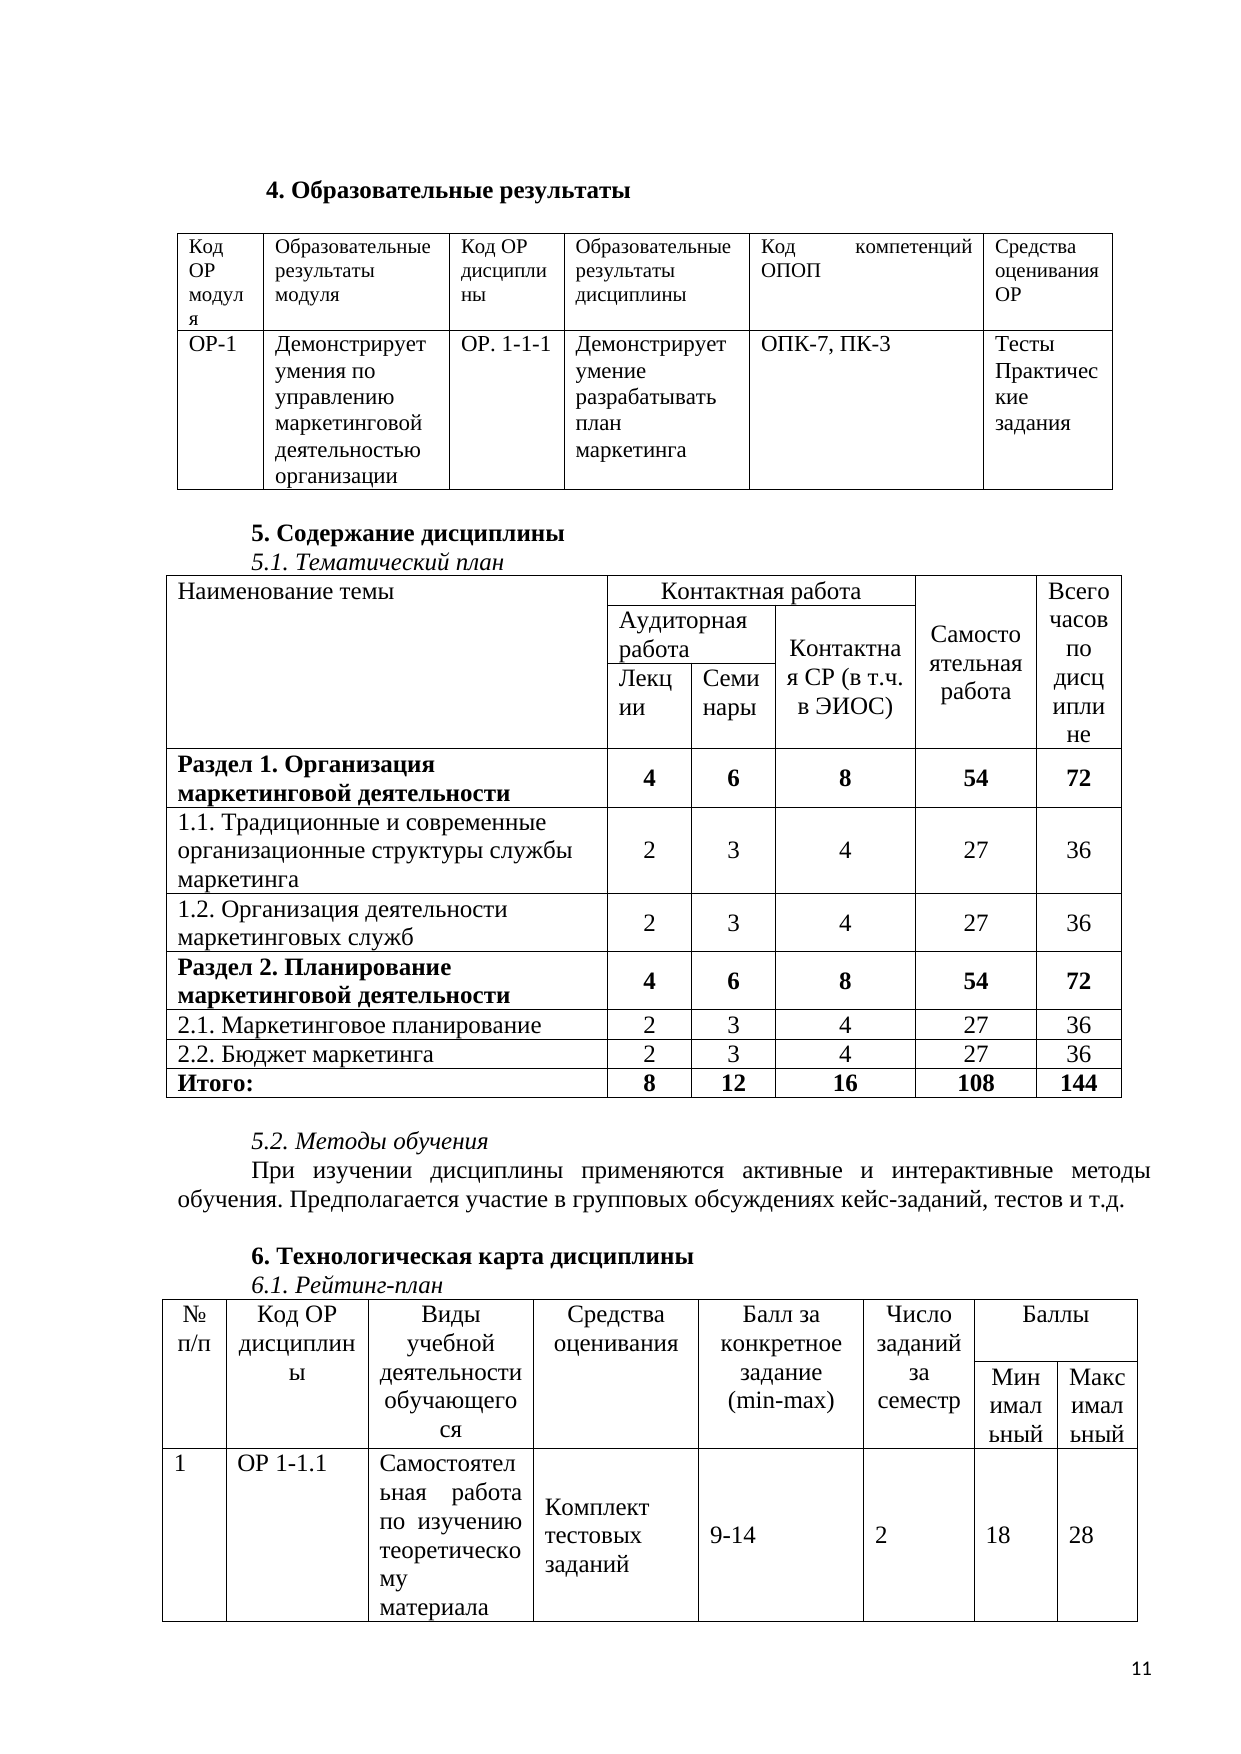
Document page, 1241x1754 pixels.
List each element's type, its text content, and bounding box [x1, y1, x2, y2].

table_cell ОР 1-1.1 [227, 1449, 368, 1621]
table_cell 4 [608, 749, 691, 806]
table_header Наименование темы [167, 576, 607, 748]
table_cell ОПК-7, ПК-3 [750, 331, 983, 488]
table_header Баллы [975, 1300, 1137, 1361]
table_header Код компетенций ОПОП [750, 234, 983, 330]
table_cell Максимальный [1058, 1362, 1137, 1448]
table_cell Самостоятельная работа по изучению теоретическому материала [369, 1449, 533, 1621]
table_cell 8 [776, 952, 915, 1009]
table_cell 1.1. Традиционные и современные организационные структуры службы маркетинга [167, 808, 607, 893]
table_header Число заданий за семестр [864, 1300, 974, 1448]
table_header Виды учебной деятельности обучающегося [369, 1300, 533, 1448]
table_cell 144 [1037, 1069, 1121, 1097]
table_header Балл за конкретное задание (min-max) [699, 1300, 863, 1448]
table_cell 2 [608, 1010, 691, 1038]
table_cell 72 [1037, 749, 1121, 806]
table_cell 4 [776, 808, 915, 893]
table_cell 4 [776, 1040, 915, 1068]
table_header Самостоятельная работа [916, 576, 1036, 748]
table_cell 12 [692, 1069, 775, 1097]
table_cell Семинары [692, 664, 775, 748]
table_cell 1 [163, 1449, 226, 1621]
table_cell Раздел 1. Организация маркетинговой деятельности [167, 749, 607, 806]
table_cell 36 [1037, 1010, 1121, 1038]
table_cell ОР. 1-1-1 [450, 331, 564, 488]
table_cell 9-14 [699, 1449, 863, 1621]
table_cell 54 [916, 749, 1036, 806]
table_cell 27 [916, 1040, 1036, 1068]
table_cell 8 [608, 1069, 691, 1097]
table_cell 72 [1037, 952, 1121, 1009]
table_cell 3 [692, 894, 775, 951]
table_cell Минимальный [975, 1362, 1057, 1448]
table_cell Раздел 2. Планирование маркетинговой деятельности [167, 952, 607, 1009]
table_header Код ОР модуля [178, 234, 263, 330]
table_header Контактная работа [608, 576, 915, 604]
table_cell 6 [692, 952, 775, 1009]
table_header Код ОР дисциплины [450, 234, 564, 330]
table_cell 54 [916, 952, 1036, 1009]
table_cell Аудиторная работа [608, 606, 775, 663]
table_cell 1.2. Организация деятельности маркетинговых служб [167, 894, 607, 951]
table_cell 2 [608, 894, 691, 951]
table_cell 108 [916, 1069, 1036, 1097]
table_cell 8 [776, 749, 915, 806]
text 5.2. Методы обучения [177, 1126, 1152, 1155]
text 5. Содержание дисциплины [177, 518, 1152, 547]
list При изучении дисциплины применяются активные и интерактивные методы обучения. Предполагается участие в групповых обсуждениях кейс-заданий, тестов и т.д. [177, 1155, 1152, 1212]
table_cell 2 [608, 1040, 691, 1068]
table_cell 3 [692, 1010, 775, 1038]
text 6. Технологическая карта дисциплины [177, 1241, 1152, 1270]
table_cell ОР-1 [178, 331, 263, 488]
table_cell 4 [776, 894, 915, 951]
table_cell 6 [692, 749, 775, 806]
table_cell 28 [1058, 1449, 1137, 1621]
table_cell 36 [1037, 1040, 1121, 1068]
text 4. Образовательные результаты [177, 176, 1152, 204]
table_cell 4 [776, 1010, 915, 1038]
table_header Всего часов по дисциплине [1037, 576, 1121, 748]
table_cell 36 [1037, 808, 1121, 893]
table_cell 2.2. Бюджет маркетинга [167, 1040, 607, 1068]
table_cell Контактная СР (в т.ч. в ЭИОС) [776, 606, 915, 748]
table_header Средства оценивания ОР [984, 234, 1112, 330]
table_header Образовательные результаты дисциплины [565, 234, 749, 330]
table_cell 4 [608, 952, 691, 1009]
table_cell 16 [776, 1069, 915, 1097]
table_cell Демонстрирует умение разрабатывать план маркетинга [565, 331, 749, 488]
table_cell 3 [692, 1040, 775, 1068]
text 6.1. Рейтинг-план [177, 1270, 1152, 1299]
table_header Код ОР дисциплины [227, 1300, 368, 1448]
text 5.1. Тематический план [177, 547, 1152, 575]
table_cell Тесты Практические задания [984, 331, 1112, 488]
table_cell Демонстрирует умения по управлению маркетинговой деятельностью организации [264, 331, 449, 488]
table_header № п/п [163, 1300, 226, 1448]
table_header Образовательные результаты модуля [264, 234, 449, 330]
table_cell 27 [916, 894, 1036, 951]
table_cell 18 [975, 1449, 1057, 1621]
table_cell 2.1. Маркетинговое планирование [167, 1010, 607, 1038]
table_cell 3 [692, 808, 775, 893]
table_cell 2 [608, 808, 691, 893]
table_cell Комплект тестовых заданий [534, 1449, 698, 1621]
table_cell Лекции [608, 664, 691, 748]
table_cell 27 [916, 1010, 1036, 1038]
table_cell Итого: [167, 1069, 607, 1097]
table_cell 2 [864, 1449, 974, 1621]
table_cell 36 [1037, 894, 1121, 951]
table_header Средства оценивания [534, 1300, 698, 1448]
table_cell 27 [916, 808, 1036, 893]
